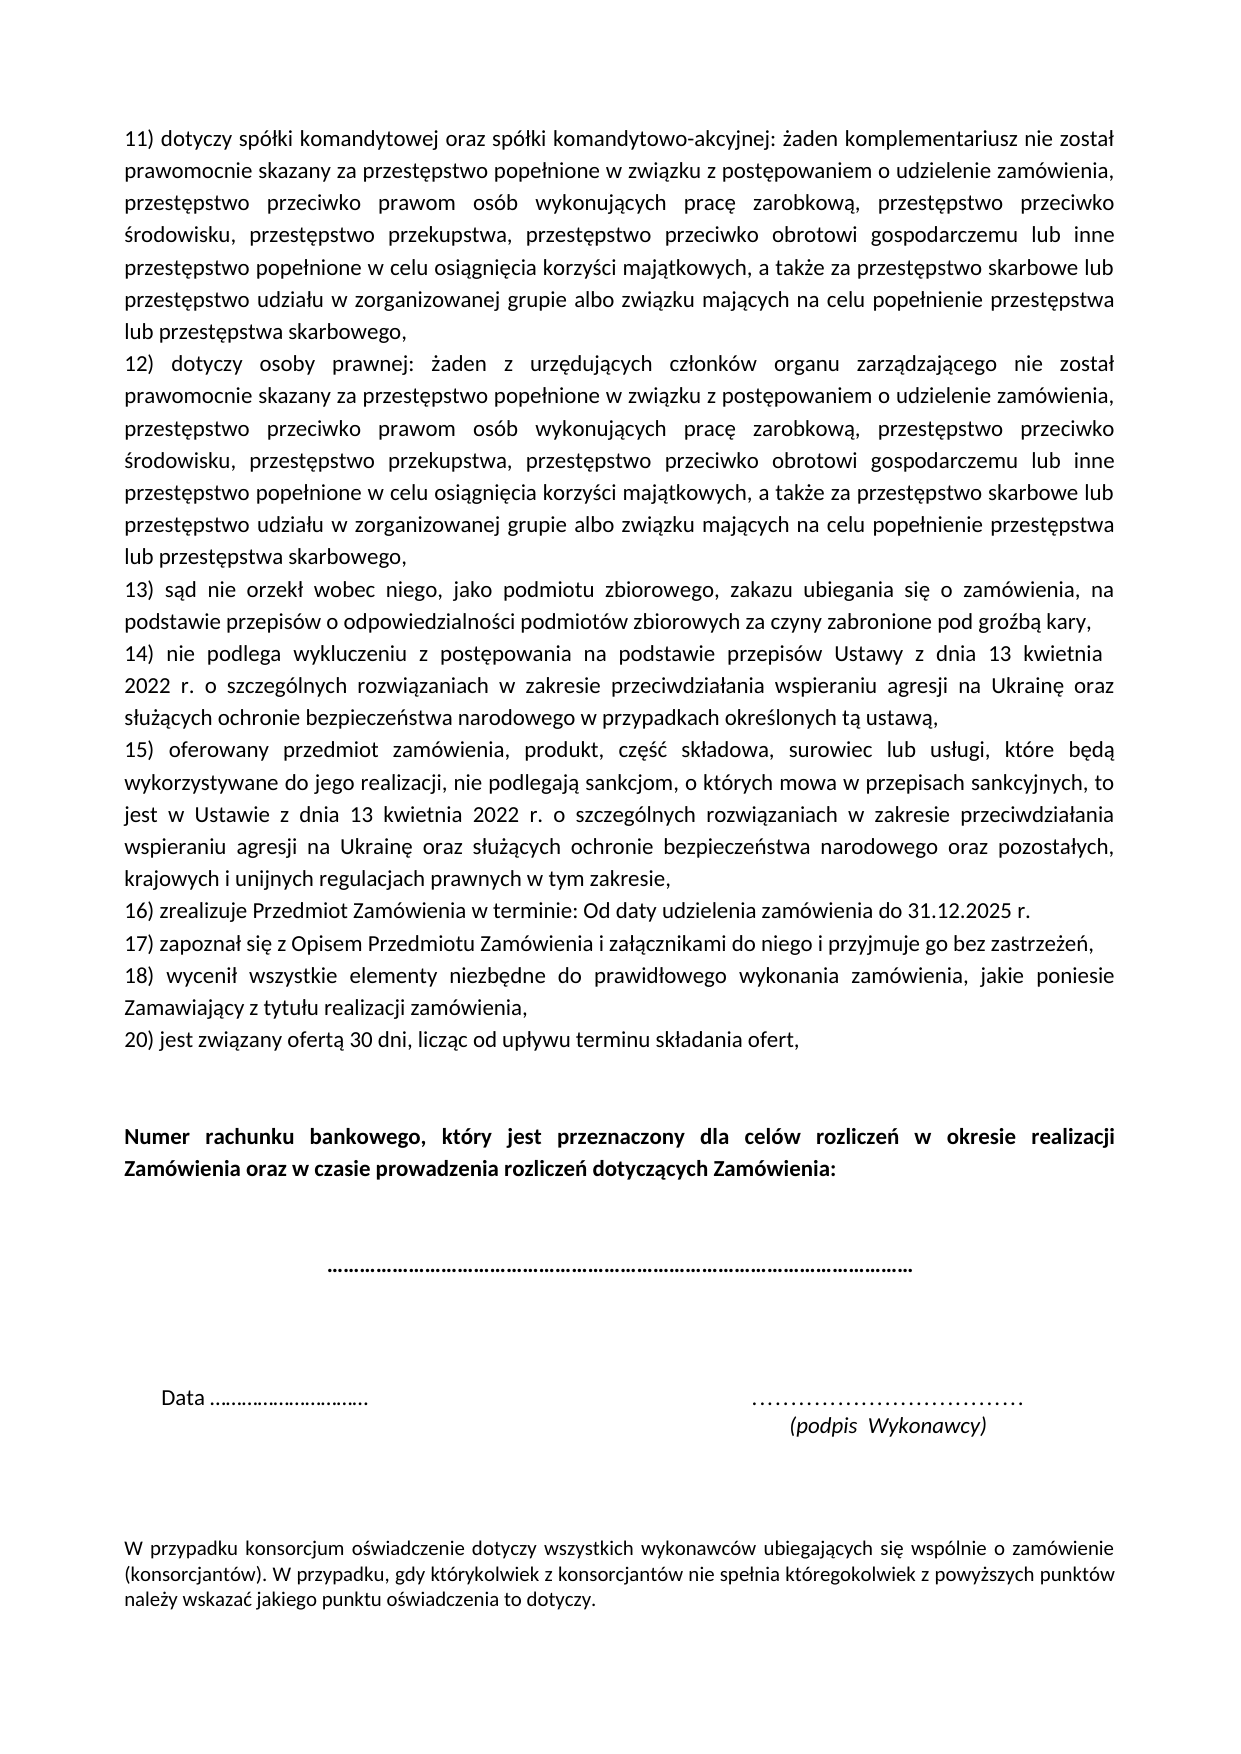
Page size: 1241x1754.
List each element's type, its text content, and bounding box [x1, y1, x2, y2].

text 12) dotyczy osoby prawnej: żaden z urzędujących członków organu zarządzającego nie został prawomocnie skazany za przestępstwo popełnione w związku z postępowaniem o udzielenie zamówienia, przestępstwo przeciwko prawom osób wykonujących pracę zarobkową, przestępstwo przeciwko środowisku, przestępstwo przekupstwa, przestępstwo przeciwko obrotowi gospodarczemu lub inne przestępstwo popełnione w celu osiągnięcia korzyści majątkowych, a także za przestępstwo skarbowe lub przestępstwo udziału w zorganizowanej grupie albo związku mających na celu popełnienie przestępstwa lub przestępstwa skarbowego, [124, 349, 1116, 571]
text 17) zapoznał się z Opisem Przedmiotu Zamówienia i załącznikami do niego i przyjmuje go bez zastrzeżeń, [124, 929, 1116, 957]
text Numer rachunku bankowego, który jest przeznaczony dla celów rozliczeń w okresie realizacji Zamówienia oraz w czasie prowadzenia rozliczeń dotyczących Zamówienia: [124, 1122, 1116, 1182]
text 15) oferowany przedmiot zamówienia, produkt, część składowa, surowiec lub usługi, które będą wykorzystywane do jego realizacji, nie podlegają sankcjom, o których mowa w przepisach sankcyjnych, to jest w Ustawie z dnia 13 kwietnia 2022 r. o szczególnych rozwiązaniach w zakresie przeciwdziałania wspieraniu agresji na Ukrainę oraz służących ochronie bezpieczeństwa narodowego oraz pozostałych, krajowych i unijnych regulacjach prawnych w tym zakresie, [124, 736, 1116, 892]
text W przypadku konsorcjum oświadczenie dotyczy wszystkich wykonawców ubiegających się wspólnie o zamówienie (konsorcjantów). W przypadku, gdy którykolwiek z konsorcjantów nie spełnia któregokolwiek z powyższych punktów należy wskazać jakiego punktu oświadczenia to dotyczy. [124, 1535, 1116, 1612]
text Data ………………………… ................................... [161, 1383, 1116, 1411]
text 14) nie podlega wykluczeniu z postępowania na podstawie przepisów Ustawy z dnia 13 kwietnia 2022 r. o szczególnych rozwiązaniach w zakresie przeciwdziałania wspieraniu agresji na Ukrainę oraz służących ochronie bezpieczeństwa narodowego w przypadkach określonych tą ustawą, [124, 639, 1116, 731]
text 16) zrealizuje Przedmiot Zamówienia w terminie: Od daty udzielenia zamówienia do 31.12.2025 r. [124, 897, 1116, 924]
text 18) wycenił wszystkie elementy niezbędne do prawidłowego wykonania zamówienia, jakie poniesie Zamawiający z tytułu realizacji zamówienia, [124, 961, 1116, 1021]
text 20) jest związany ofertą 30 dni, licząc od upływu terminu składania ofert, [124, 1025, 1116, 1053]
text ……………………………………………………………………………………………… [124, 1251, 1116, 1279]
text 11) dotyczy spółki komandytowej oraz spółki komandytowo-akcyjnej: żaden komplementariusz nie został prawomocnie skazany za przestępstwo popełnione w związku z postępowaniem o udzielenie zamówienia, przestępstwo przeciwko prawom osób wykonujących pracę zarobkową, przestępstwo przeciwko środowisku, przestępstwo przekupstwa, przestępstwo przeciwko obrotowi gospodarczemu lub inne przestępstwo popełnione w celu osiągnięcia korzyści majątkowych, a także za przestępstwo skarbowe lub przestępstwo udziału w zorganizowanej grupie albo związku mających na celu popełnienie przestępstwa lub przestępstwa skarbowego, [124, 124, 1116, 345]
text (podpis Wykonawcy) [124, 1411, 1116, 1439]
text 13) sąd nie orzekł wobec niego, jako podmiotu zbiorowego, zakazu ubiegania się o zamówienia, na podstawie przepisów o odpowiedzialności podmiotów zbiorowych za czyny zabronione pod groźbą kary, [124, 575, 1116, 635]
